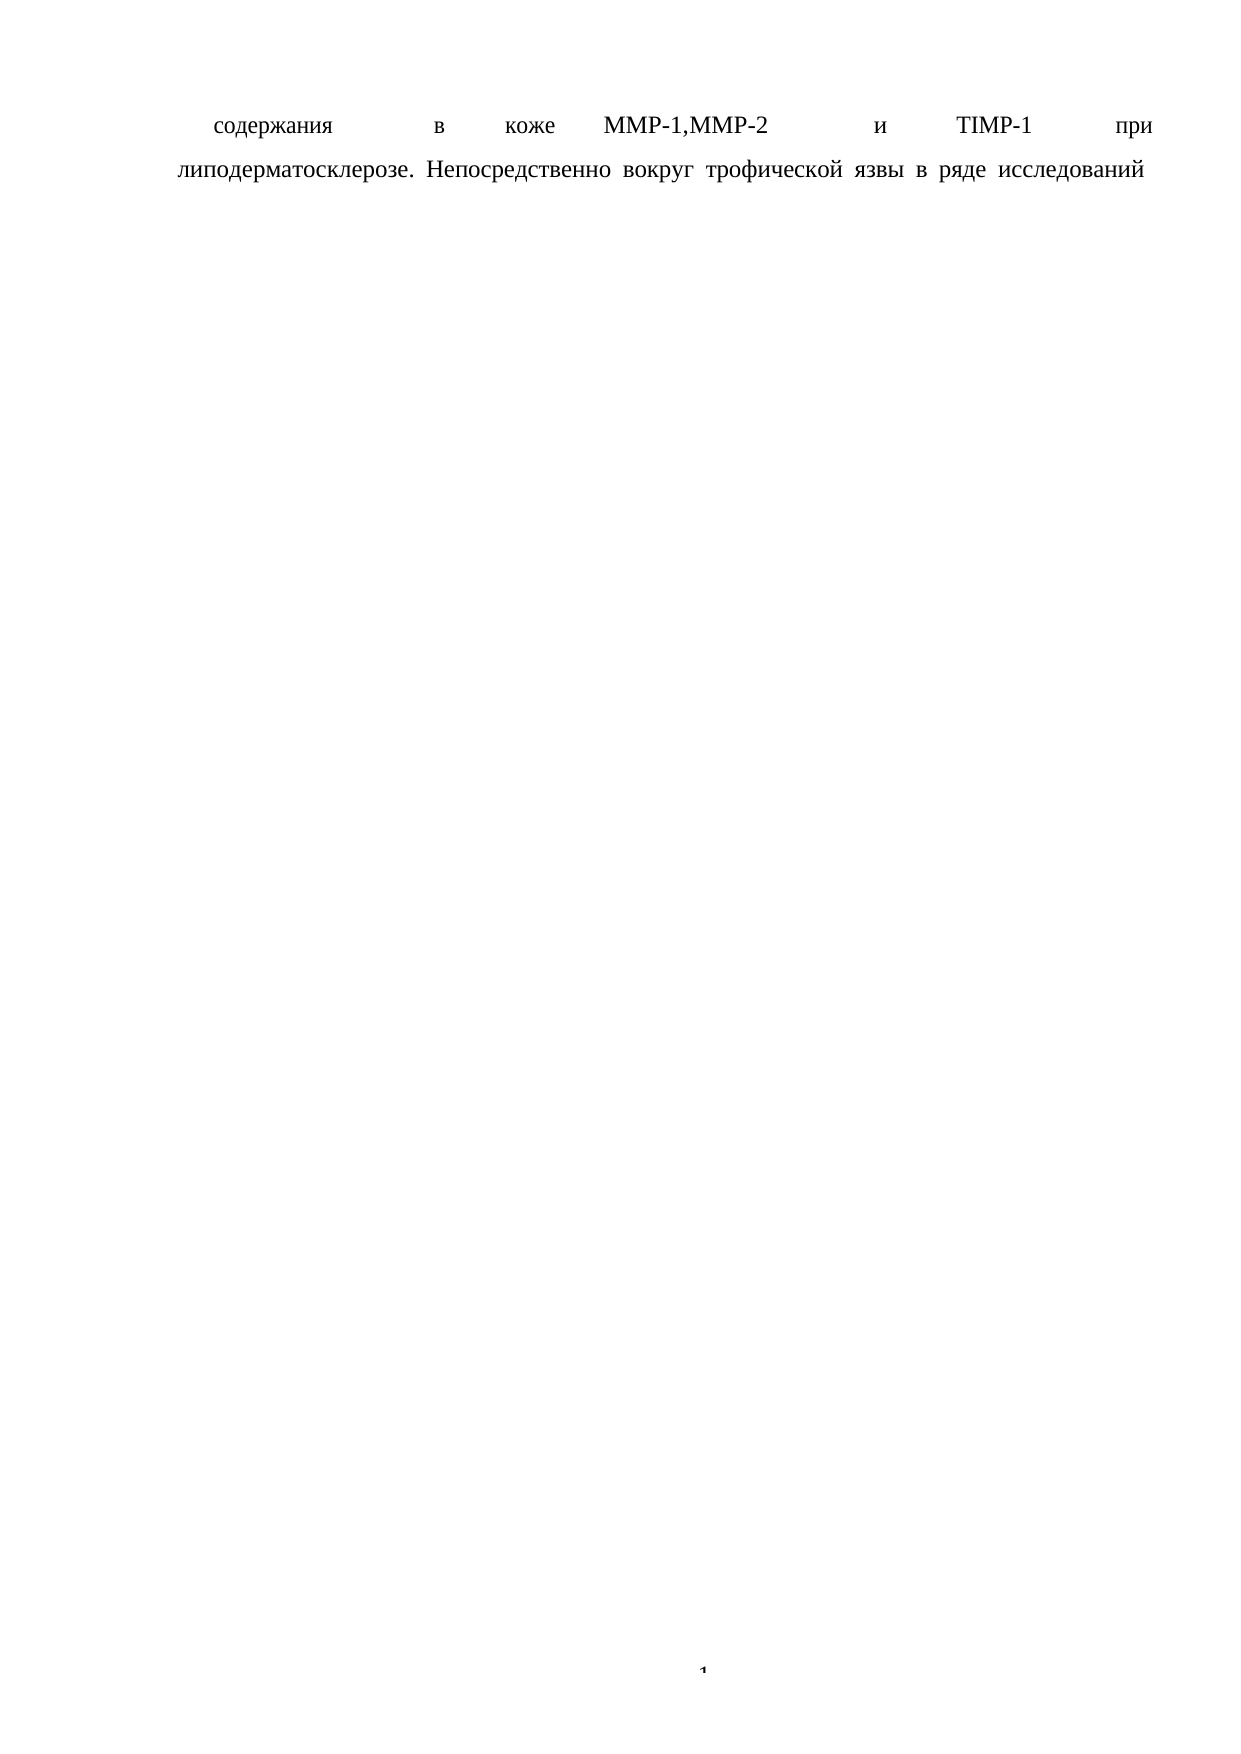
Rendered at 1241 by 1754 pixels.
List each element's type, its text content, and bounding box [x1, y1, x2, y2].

text липодерматосклерозе. Непосредственно вокруг трофической язвы в ряде исследований [177, 154, 1163, 183]
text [177, 110, 1153, 139]
